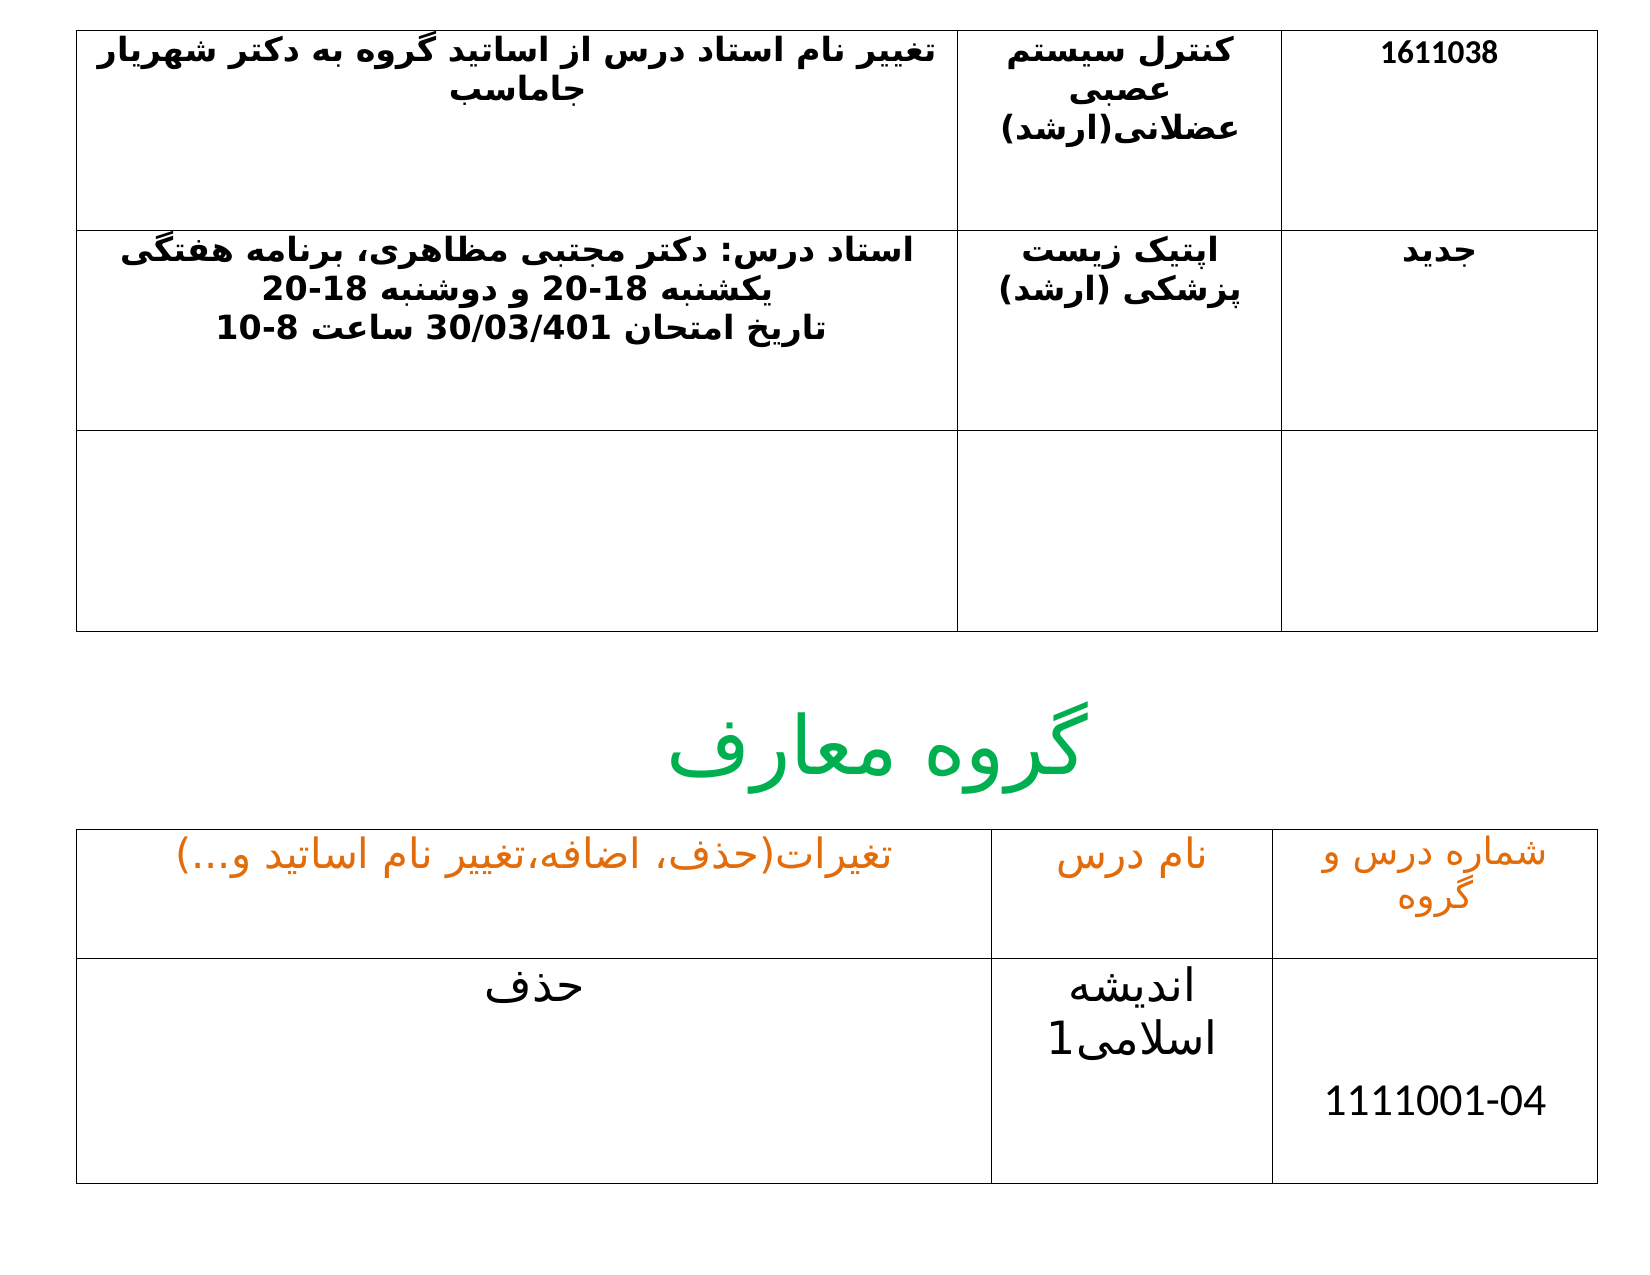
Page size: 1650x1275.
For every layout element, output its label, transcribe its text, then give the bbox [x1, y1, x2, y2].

table_cell [77, 431, 957, 631]
table_cell کنترل سیستم عصبی عضلانی(ارشد) [958, 31, 1281, 230]
table_cell اپتیک زیست پزشکی (ارشد) [958, 231, 1281, 430]
table_cell تغییر نام استاد درس از اساتید گروه به دکتر شهریار جاماسب [77, 31, 957, 230]
table_header شماره درس و گروه [1273, 830, 1597, 958]
table_cell [1282, 431, 1597, 631]
table_cell 1111001-04 [1273, 959, 1597, 1183]
table_cell جدید [1282, 231, 1597, 430]
text گروه معارف [150, 699, 1606, 794]
table_cell 1611038 [1282, 31, 1597, 230]
table_header نام درس [992, 830, 1272, 958]
table_cell اندیشه اسلامی1 [992, 959, 1272, 1183]
table_cell استاد درس: دکتر مجتبی مظاهری، برنامه هفتگی یکشنبه 18-20 و دوشنبه 18-20 تاریخ امتحان 30/03/401 ساعت 8-10 [77, 231, 957, 430]
table_cell [958, 431, 1281, 631]
table_header تغیرات(حذف، اضافه،تغییر نام اساتید و...) [77, 830, 991, 958]
table_cell حذف [77, 959, 991, 1183]
